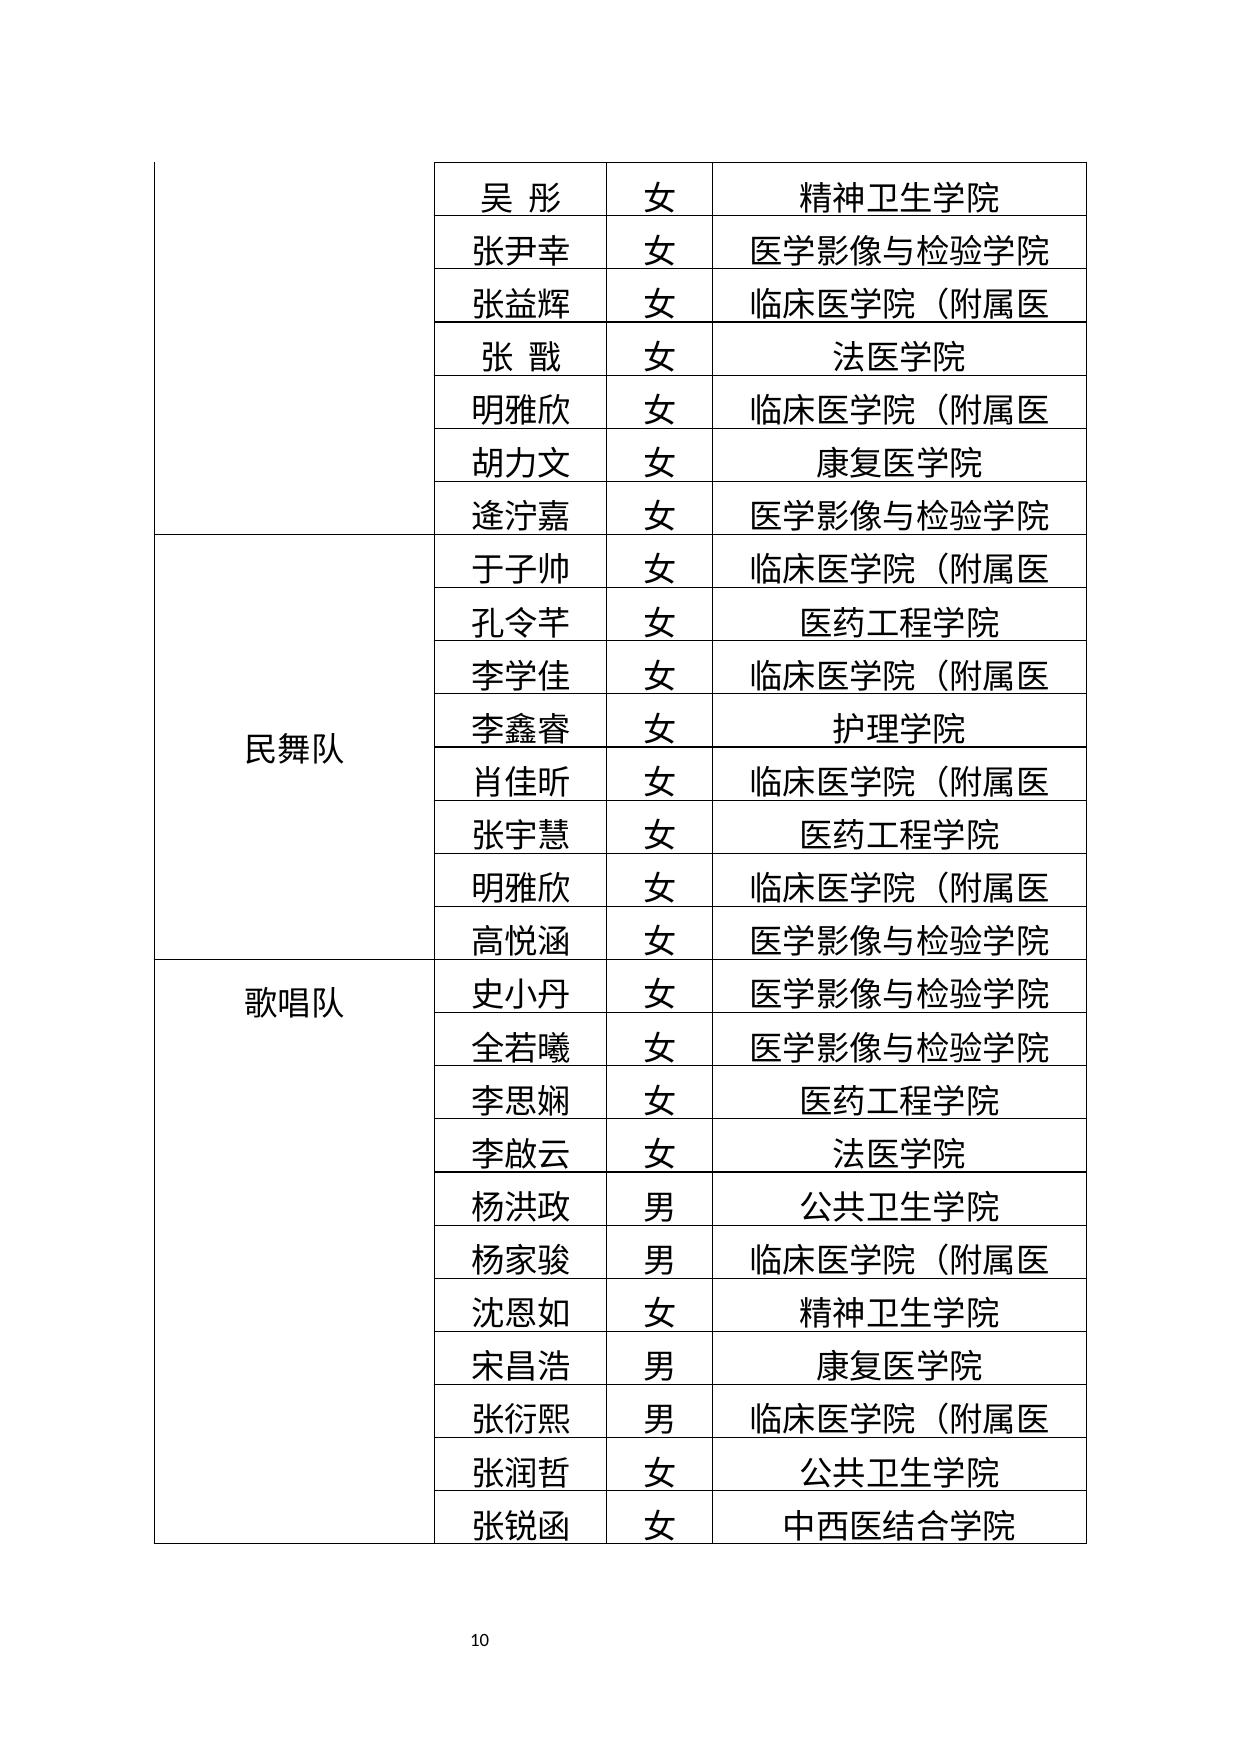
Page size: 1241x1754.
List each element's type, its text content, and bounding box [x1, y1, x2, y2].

table_cell 女 [607, 854, 712, 906]
table_cell 逄泞嘉 [435, 482, 606, 534]
table_cell 男 [607, 1173, 712, 1224]
table_cell 临床医学院（附属医院） [713, 535, 1086, 587]
table_cell 中西医结合学院 [713, 1491, 1086, 1543]
table_cell 吴 彤 [435, 163, 606, 215]
table_cell 肖佳昕 [435, 748, 606, 799]
table_cell 女 [607, 269, 712, 321]
table_cell 女 [607, 1491, 712, 1543]
table_cell 精神卫生学院 [713, 1279, 1086, 1331]
table_cell 李鑫睿 [435, 694, 606, 746]
table_cell 女 [607, 641, 712, 693]
table_cell 女 [607, 960, 712, 1012]
table_cell 女 [607, 907, 712, 959]
table_cell 康复医学院 [713, 1332, 1086, 1384]
table_cell 张衍熙 [435, 1385, 606, 1437]
table_cell 张 戬 [435, 323, 606, 374]
table_cell 女 [607, 323, 712, 374]
table_cell 张锐函 [435, 1491, 606, 1543]
table_cell 李啟云 [435, 1119, 606, 1171]
table_cell 于子帅 [435, 535, 606, 587]
table_cell 临床医学院（附属医院） [713, 376, 1086, 428]
table_cell 女 [607, 376, 712, 428]
table_cell 男 [607, 1332, 712, 1384]
table_cell 女 [607, 429, 712, 481]
table_cell 临床医学院（附属医院） [713, 854, 1086, 906]
table_cell 高悦涵 [435, 907, 606, 959]
table_cell 法医学院 [713, 1119, 1086, 1171]
table_cell 张宇慧 [435, 801, 606, 853]
table_cell 精神卫生学院 [713, 163, 1086, 215]
table_cell 公共卫生学院 [713, 1173, 1086, 1224]
table_cell 女 [607, 1279, 712, 1331]
table_cell 胡力文 [435, 429, 606, 481]
table_cell 临床医学院（附属医院） [713, 1385, 1086, 1437]
table_cell 女 [607, 694, 712, 746]
table_cell 女 [607, 1013, 712, 1065]
table_cell 法医学院 [713, 323, 1086, 374]
table_cell 男 [607, 1226, 712, 1278]
table_cell 医学影像与检验学院 [713, 960, 1086, 1012]
table_cell 医药工程学院 [713, 801, 1086, 853]
table_cell 医药工程学院 [713, 588, 1086, 640]
table_cell 男 [607, 1385, 712, 1437]
table_cell 孔令芊 [435, 588, 606, 640]
table_cell 女 [607, 216, 712, 268]
table_cell 张润哲 [435, 1438, 606, 1490]
table_cell 张益辉 [435, 269, 606, 321]
table_cell 李思娴 [435, 1066, 606, 1118]
table_cell 女 [607, 588, 712, 640]
table_cell 女 [607, 1119, 712, 1171]
table_cell 女 [607, 482, 712, 534]
table_cell 医学影像与检验学院 [713, 482, 1086, 534]
table_cell 宋昌浩 [435, 1332, 606, 1384]
table_cell 女 [607, 748, 712, 799]
table_cell 杨洪政 [435, 1173, 606, 1224]
table_cell 明雅欣 [435, 854, 606, 906]
table_cell 医学影像与检验学院 [713, 216, 1086, 268]
table_cell 医学影像与检验学院 [713, 1013, 1086, 1065]
table_cell 临床医学院（附属医院） [713, 748, 1086, 799]
table_cell 杨家骏 [435, 1226, 606, 1278]
table_cell 临床医学院（附属医院） [713, 1226, 1086, 1278]
table_cell 康复医学院 [713, 429, 1086, 481]
table_cell 临床医学院（附属医院） [713, 641, 1086, 693]
table_cell 医药工程学院 [713, 1066, 1086, 1118]
table_cell 临床医学院（附属医院） [713, 269, 1086, 321]
table_cell 明雅欣 [435, 376, 606, 428]
table_cell 李学佳 [435, 641, 606, 693]
table_cell 公共卫生学院 [713, 1438, 1086, 1490]
table_cell 女 [607, 163, 712, 215]
table_cell 全若曦 [435, 1013, 606, 1065]
table_cell 沈恩如 [435, 1279, 606, 1331]
table_cell 民舞队 [155, 535, 434, 959]
table_cell 歌唱队 [155, 960, 434, 1543]
table_cell 女 [607, 801, 712, 853]
table_cell 史小丹 [435, 960, 606, 1012]
table_cell 女 [607, 535, 712, 587]
table_cell 护理学院 [713, 694, 1086, 746]
table_cell 张尹幸 [435, 216, 606, 268]
table_cell 女 [607, 1066, 712, 1118]
table_cell 女 [607, 1438, 712, 1490]
table_cell 医学影像与检验学院 [713, 907, 1086, 959]
